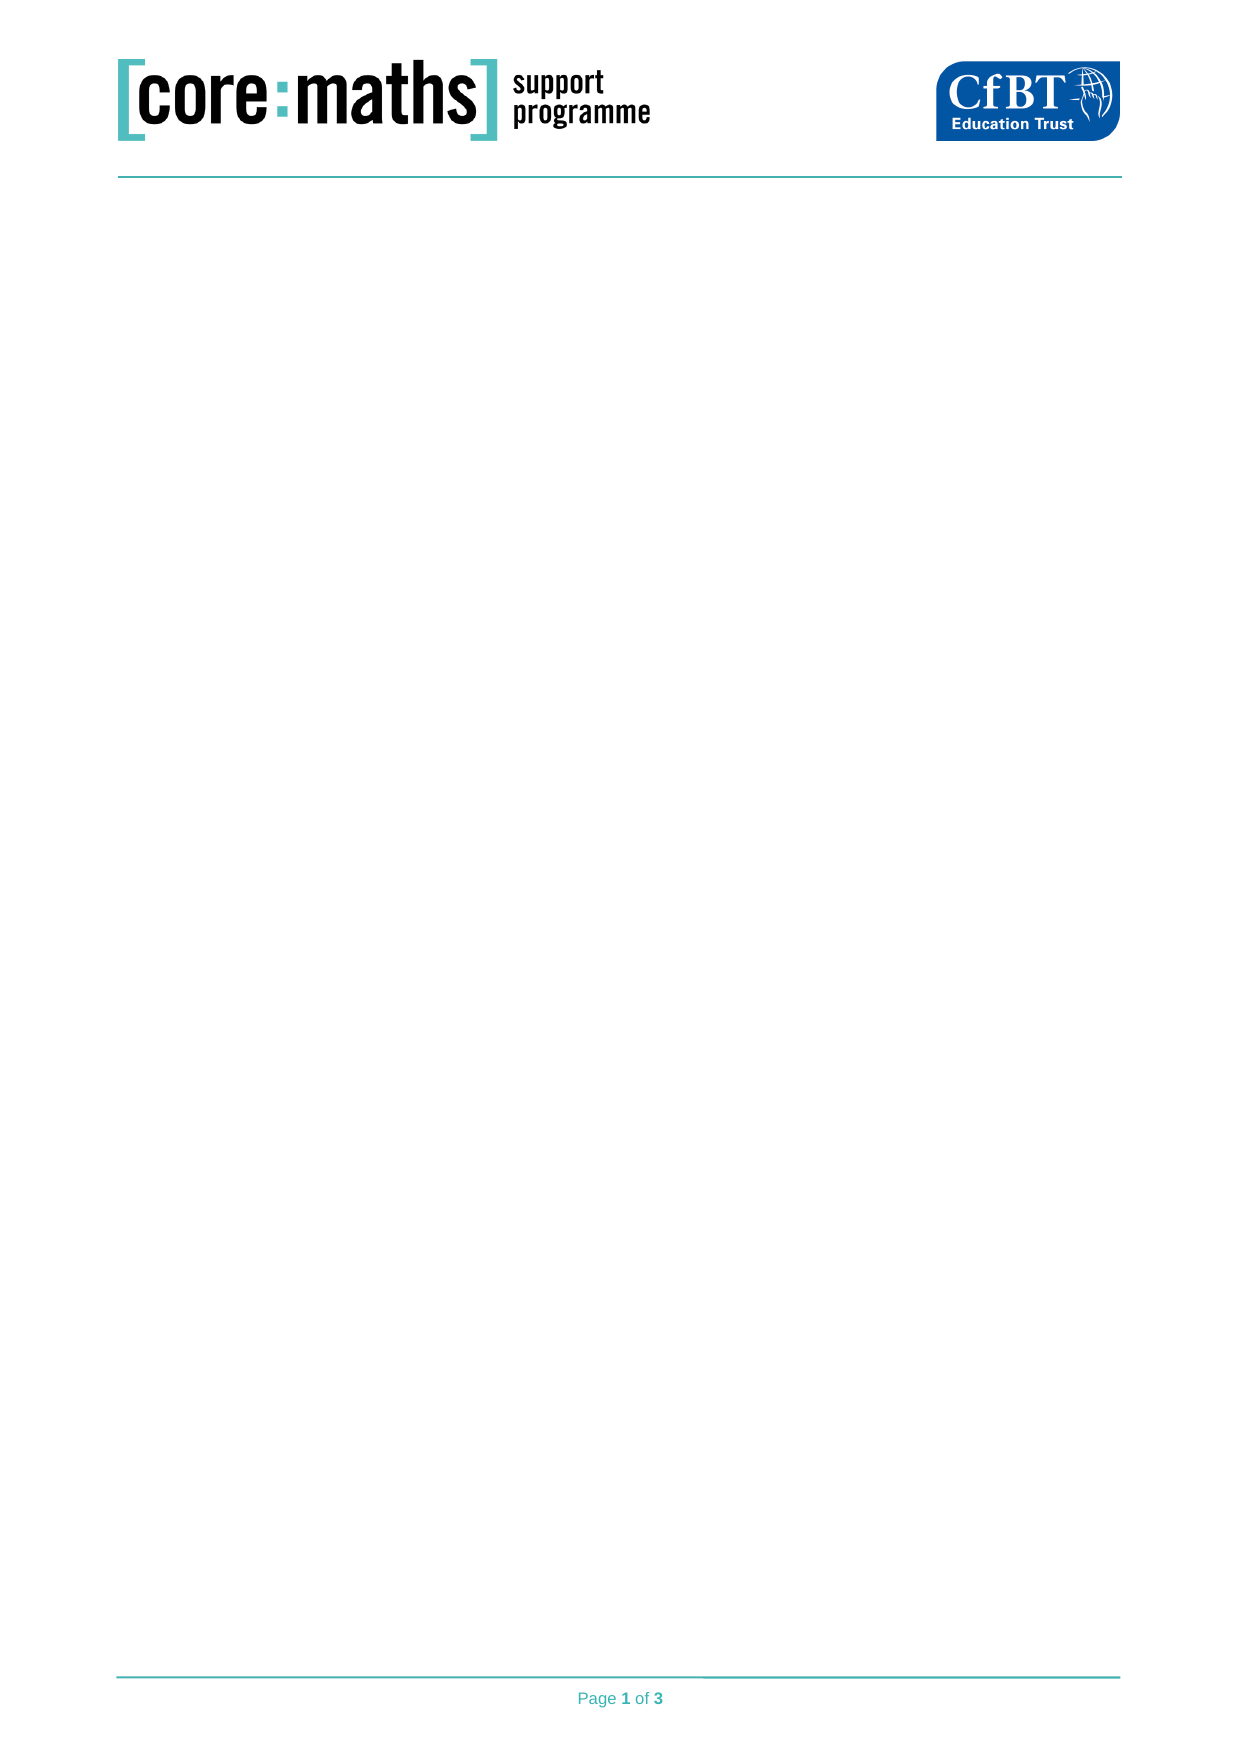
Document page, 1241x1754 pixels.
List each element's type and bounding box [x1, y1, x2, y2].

picture [933, 59, 1123, 144]
picture [118, 59, 650, 141]
